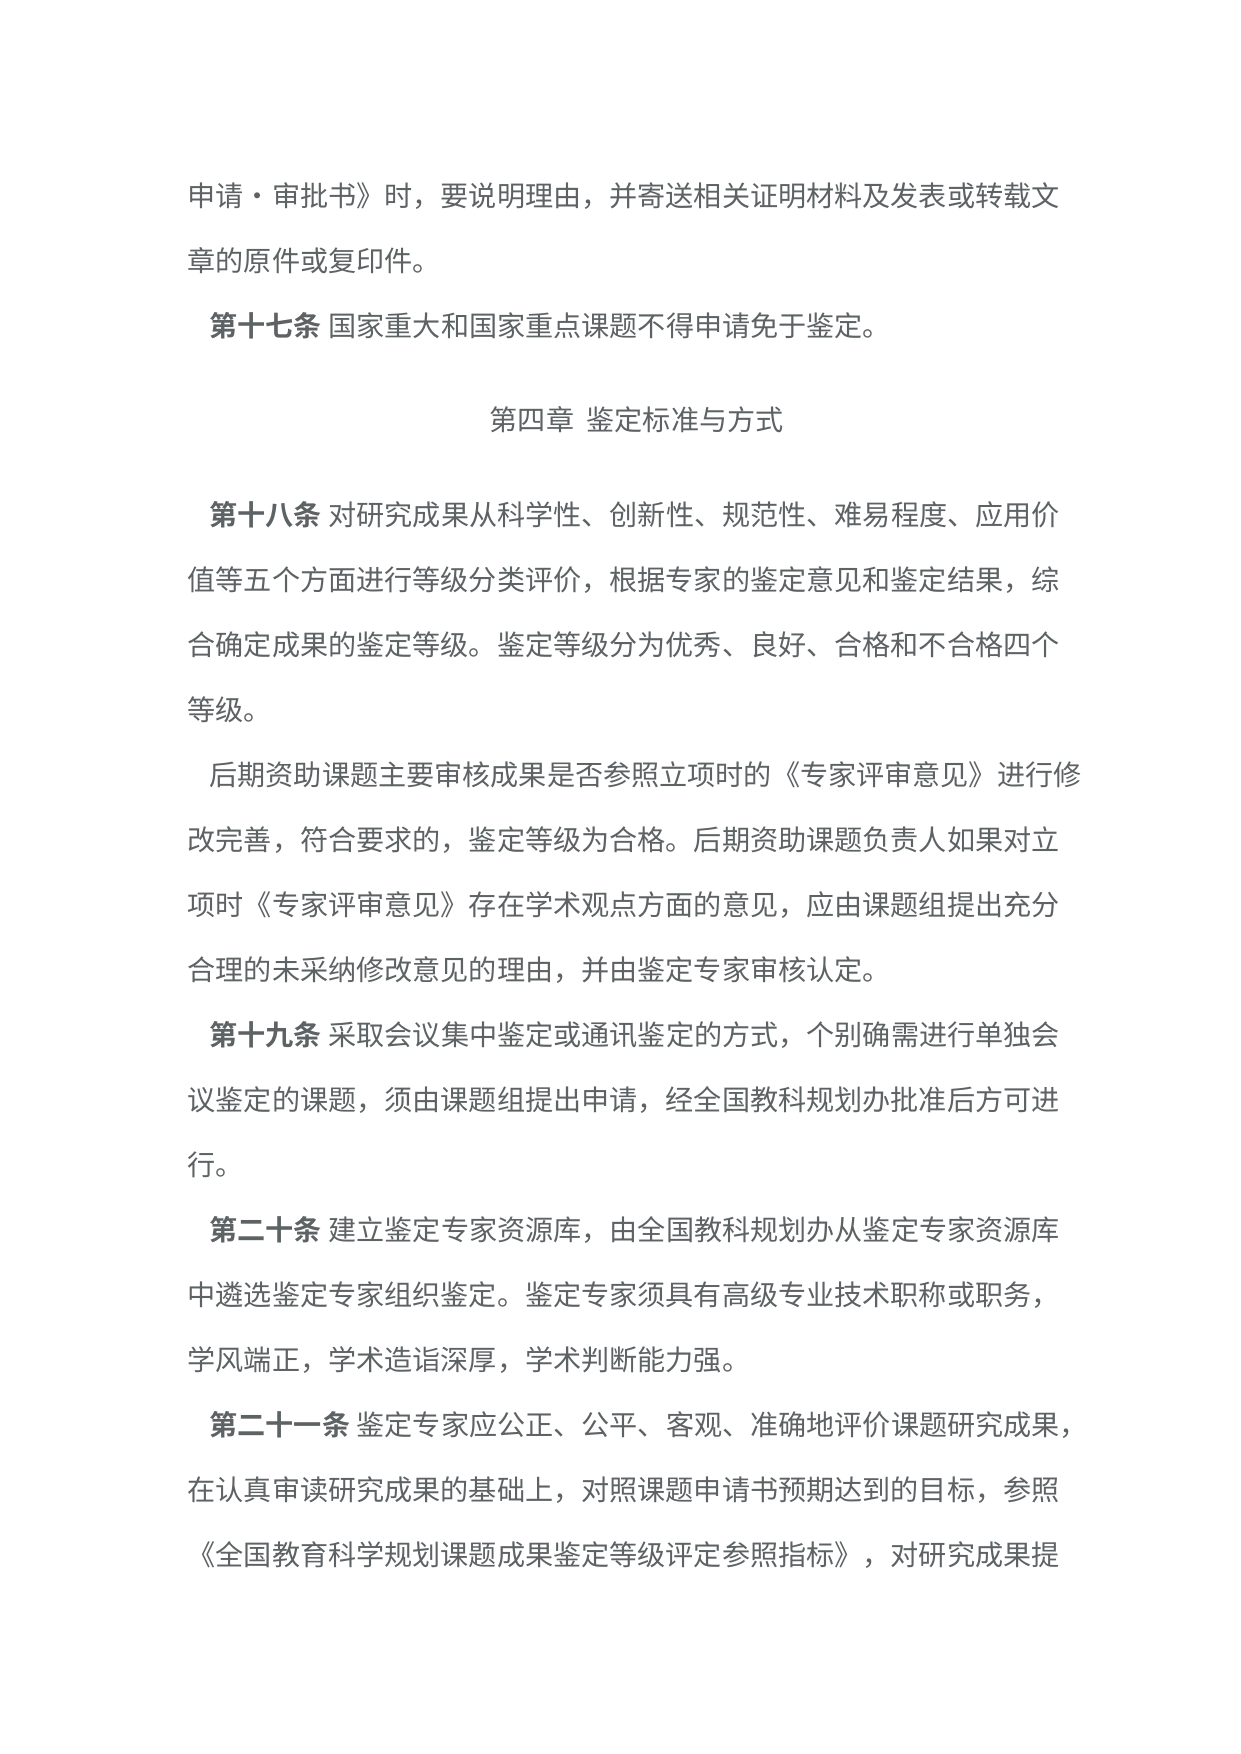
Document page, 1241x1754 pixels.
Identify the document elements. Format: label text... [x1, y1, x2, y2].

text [187, 162, 1085, 357]
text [187, 480, 1085, 1585]
text 第四章 鉴定标准与方式 [187, 386, 1085, 451]
